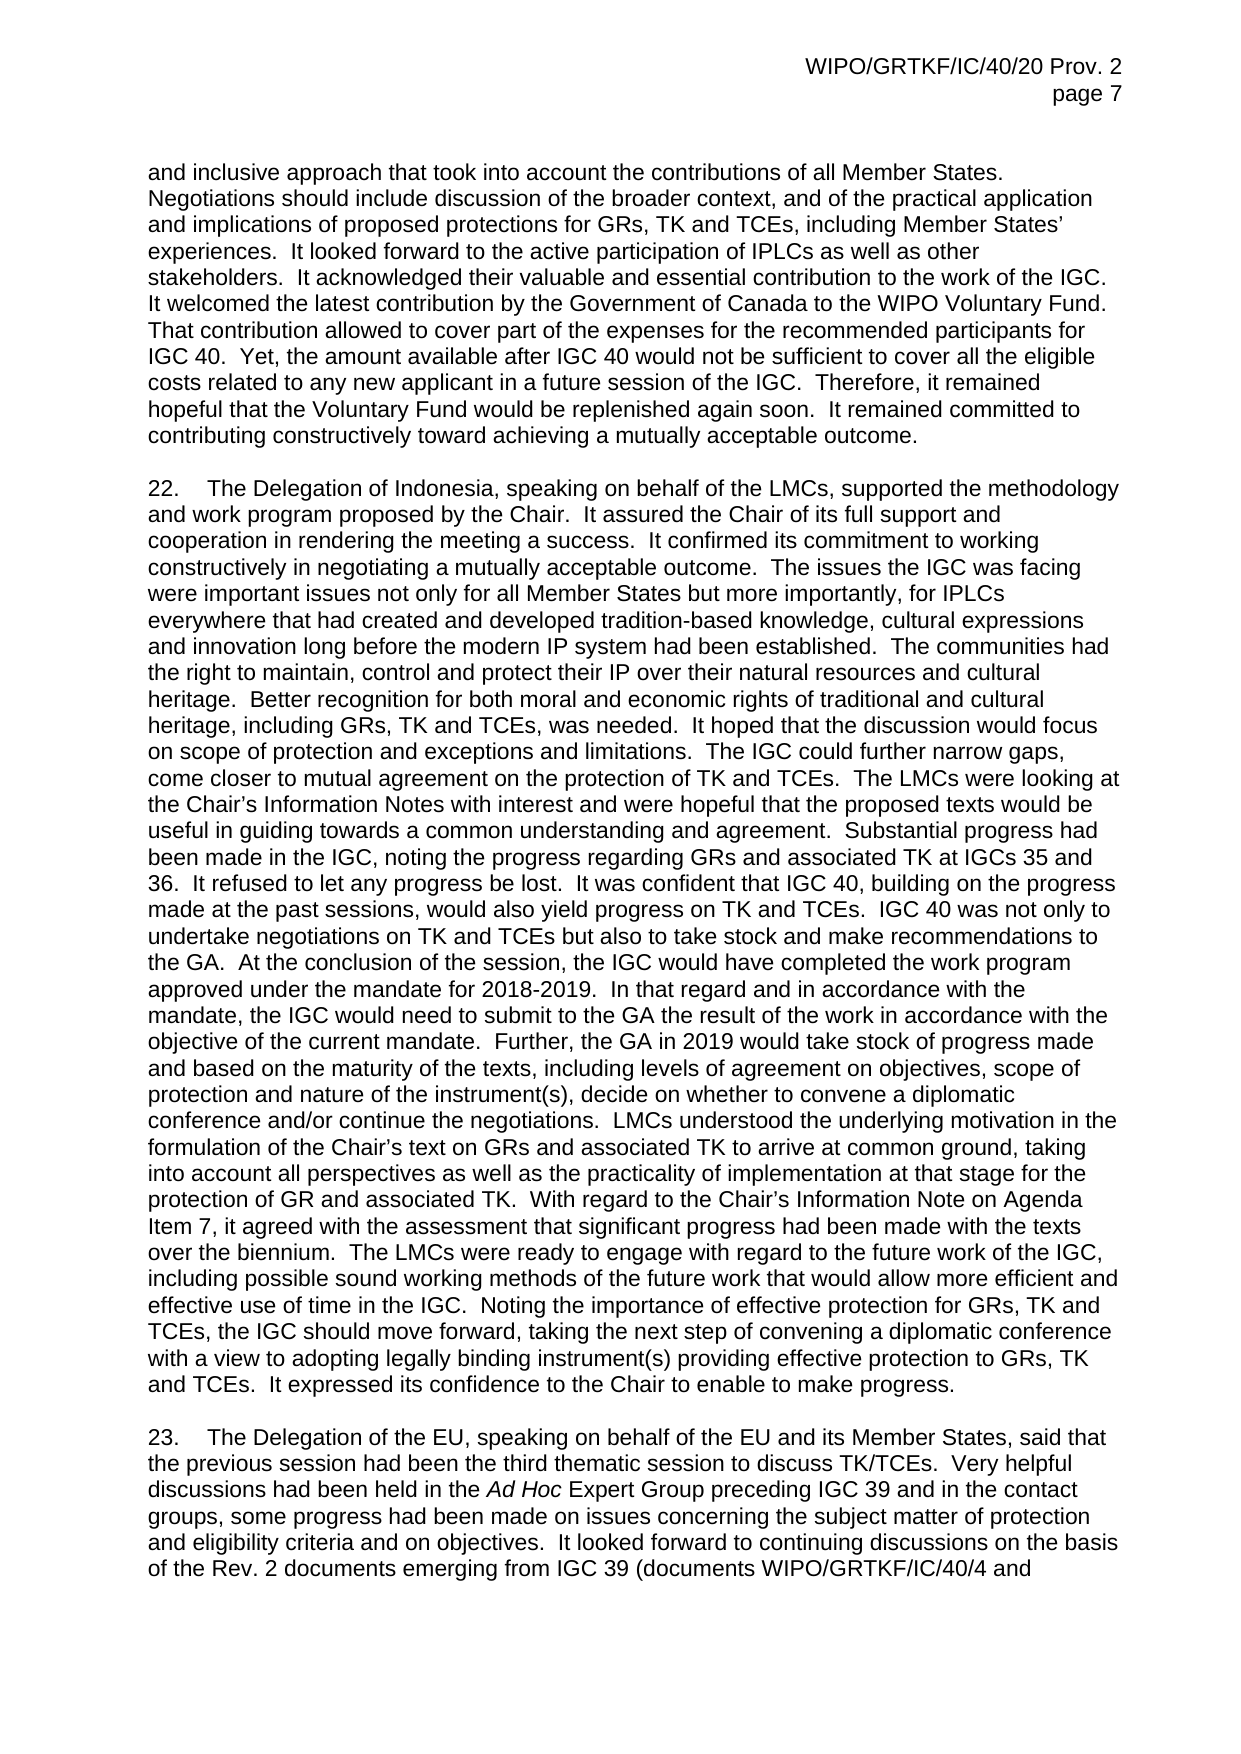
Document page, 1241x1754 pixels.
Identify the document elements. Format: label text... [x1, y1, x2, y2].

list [148, 158, 1122, 448]
list The Delegation of Indonesia, speaking on behalf of the LMCs, supported the methodology and work program proposed by the Chair. It assured the Chair of its full support and cooperation in rendering the meeting a success. It confirmed its commitment to working constructively in negotiating a mutually acceptable outcome. The issues the IGC was facing were important issues not only for all Member States but more importantly, for IPLCs everywhere that had created and developed tradition-based knowledge, cultural expressions and innovation long before the modern IP system had been established. The communities had the right to maintain, control and protect their IP over their natural resources and cultural heritage. Better recognition for both moral and economic rights of traditional and cultural heritage, including GRs, TK and TCEs, was needed. It hoped that the discussion would focus on scope of protection and exceptions and limitations. The IGC could further narrow gaps, come closer to mutual agreement on the protection of TK and TCEs. The LMCs were looking at the Chair’s Information Notes with interest and were hopeful that the proposed texts would be useful in guiding towards a common understanding and agreement. Substantial progress had been made in the IGC, noting the progress regarding GRs and associated TK at IGCs 35 and 36. It refused to let any progress be lost. It was confident that IGC 40, building on the progress made at the past sessions, would also yield progress on TK and TCEs. IGC 40 was not only to undertake negotiations on TK and TCEs but also to take stock and make recommendations to the GA. At the conclusion of the session, the IGC would have completed the work program approved under the mandate for 2018-2019. In that regard and in accordance with the mandate, the IGC would need to submit to the GA the result of the work in accordance with the objective of the current mandate. Further, the GA in 2019 would take stock of progress made and based on the maturity of the texts, including levels of agreement on objectives, scope of protection and nature of the instrument(s), decide on whether to convene a diplomatic conference and/or continue the negotiations. LMCs understood the underlying motivation in the formulation of the Chair’s text on GRs and associated TK to arrive at common ground, taking into account all perspectives as well as the practicality of implementation at that stage for the protection of GR and associated TK. With regard to the Chair’s Information Note on Agenda Item 7, it agreed with the assessment that significant progress had been made with the texts over the biennium. The LMCs were ready to engage with regard to the future work of the IGC, including possible sound working methods of the future work that would allow more efficient and effective use of time in the IGC. Noting the importance of effective protection for GRs, TK and TCEs, the IGC should move forward, taking the next step of convening a diplomatic conference with a view to adopting legally binding instrument(s) providing effective protection to GRs, TK and TCEs. It expressed its confidence to the Chair to enable to make progress. [148, 475, 1122, 1397]
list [148, 1423, 1122, 1582]
